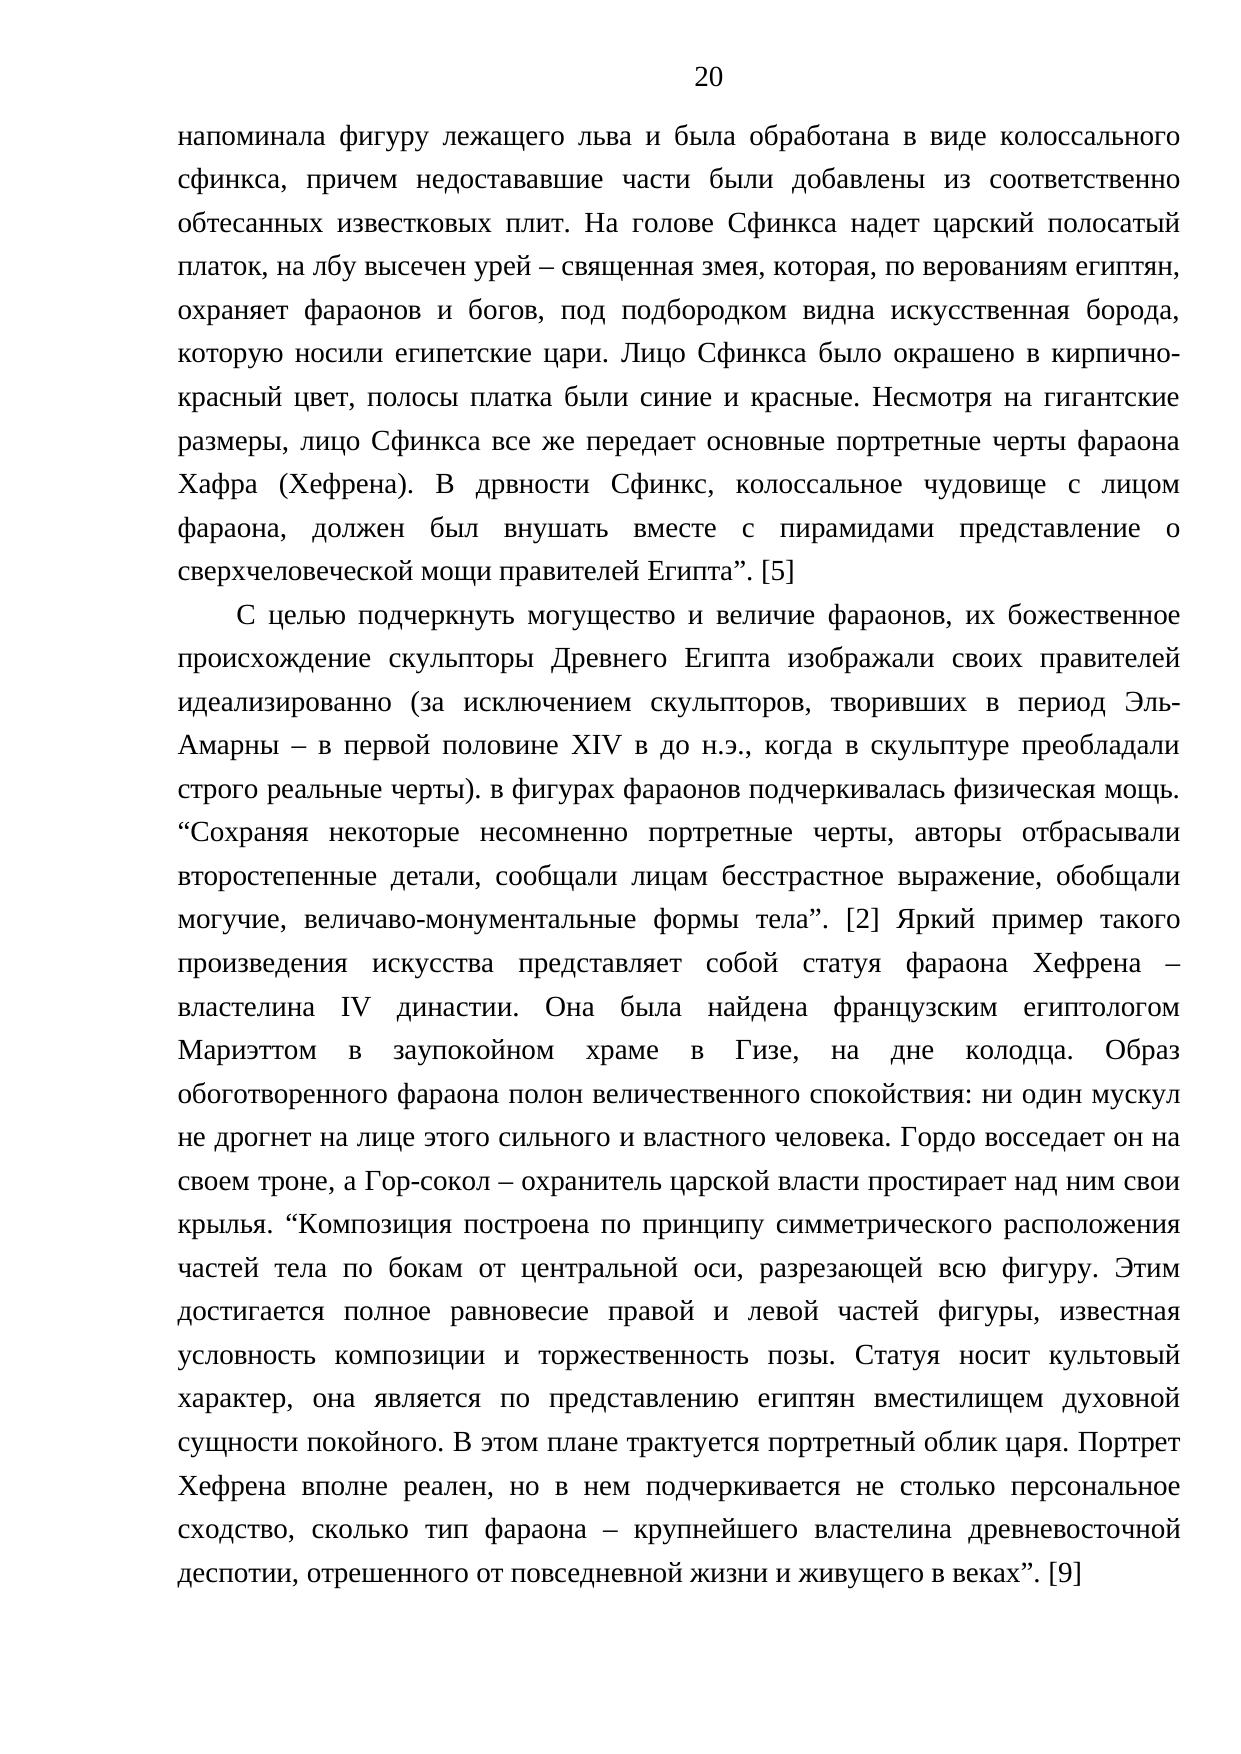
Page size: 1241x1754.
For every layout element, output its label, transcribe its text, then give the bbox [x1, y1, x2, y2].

text С целью подчеркнуть могущество и величие фараонов, их божественное происхождение скульпторы Древнего Египта изображали своих правителей идеализированно (за исключением скульпторов, творивших в период Эль-Амарны – в первой половине XIV в до н.э., когда в скульптуре преобладали строго реальные черты). в фигурах фараонов подчеркивалась физическая мощь. “Сохраняя некоторые несомненно портретные черты, авторы отбрасывали второстепенные детали, сообщали лицам бесстрастное выражение, обобщали могучие, величаво-монументальные формы тела”. [2] Яркий пример такого произведения искусства представляет собой статуя фараона Хефрена – властелина IV династии. Она была найдена французским египтологом Мариэттом в заупокойном храме в Гизе, на дне колодца. Образ обоготворенного фараона полон величественного спокойствия: ни один мускул не дрогнет на лице этого сильного и властного человека. Гордо восседает он на своем троне, а Гор-сокол – охранитель царской власти простирает над ним свои крылья. “Композиция построена по принципу симметрического расположения частей тела по бокам от центральной оси, разрезающей всю фигуру. Этим достигается полное равновесие правой и левой частей фигуры, известная условность композиции и торжественность позы. Статуя носит культовый характер, она является по представлению египтян вместилищем духовной сущности покойного. В этом плане трактуется портретный облик царя. Портрет Хефрена вполне реален, но в нем подчеркивается не столько персональное сходство, сколько тип фараона – крупнейшего властелина древневосточной деспотии, отрешенного от повседневной жизни и живущего в веках”. [9] [177, 597, 1181, 1588]
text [177, 118, 1181, 587]
